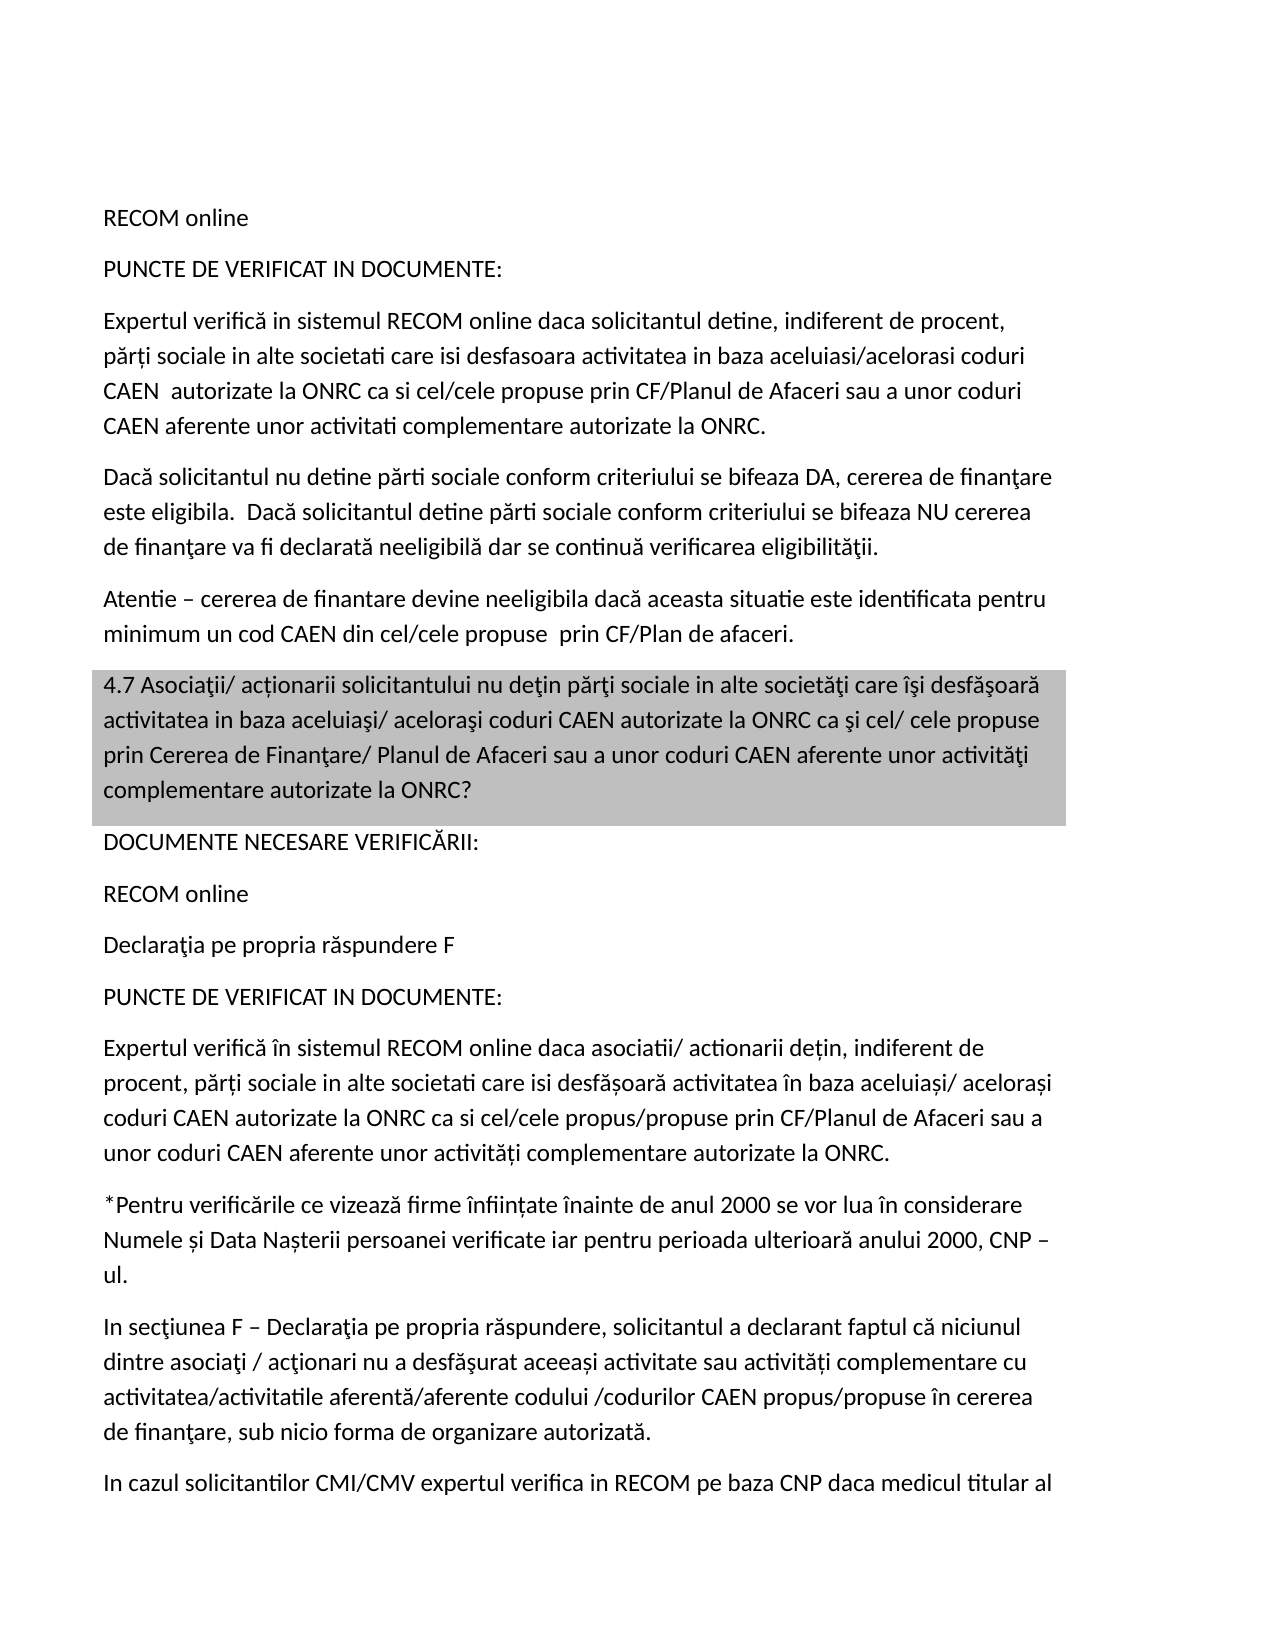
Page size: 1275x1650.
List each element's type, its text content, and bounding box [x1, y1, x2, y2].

table_cell PUNCTE DE VERIFICAT IN DOCUMENTE: Expertul verifică in sistemul RECOM online daca solicitantul detine, indiferent de procent, părți sociale in alte societati care isi desfasoara activitatea in baza aceluiasi/acelorasi coduri CAEN autorizate la ONRC ca si cel/cele propuse prin CF/Planul de Afaceri sau a unor coduri CAEN aferente unor activitati complementare autorizate la ONRC. Dacă solicitantul nu detine părti sociale conform criteriului se bifeaza DA, cererea de finanţare este eligibila. Dacă solicitantul detine părti sociale conform criteriului se bifeaza NU cererea de finanţare va fi declarată neeligibilă dar se continuă verificarea eligibilităţii. Atentie – cererea de finantare devine neeligibila dacă aceasta situatie este identificata pentru minimum un cod CAEN din cel/cele propuse prin CF/Plan de afaceri. [92, 253, 1066, 669]
table_cell DOCUMENTE NECESARE VERIFICĂRII: RECOM online Declaraţia pe propria răspundere F [92, 826, 1066, 981]
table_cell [92, 150, 1066, 253]
table_cell 4.7 Asociaţii/ acționarii solicitantului nu deţin părţi sociale in alte societăţi care îşi desfăşoară activitatea in baza aceluiaşi/ aceloraşi coduri CAEN autorizate la ONRC ca şi cel/ cele propuse prin Cererea de Finanţare/ Planul de Afaceri sau a unor coduri CAEN aferente unor activităţi complementare autorizate la ONRC? [92, 670, 1066, 826]
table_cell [92, 981, 1066, 1498]
